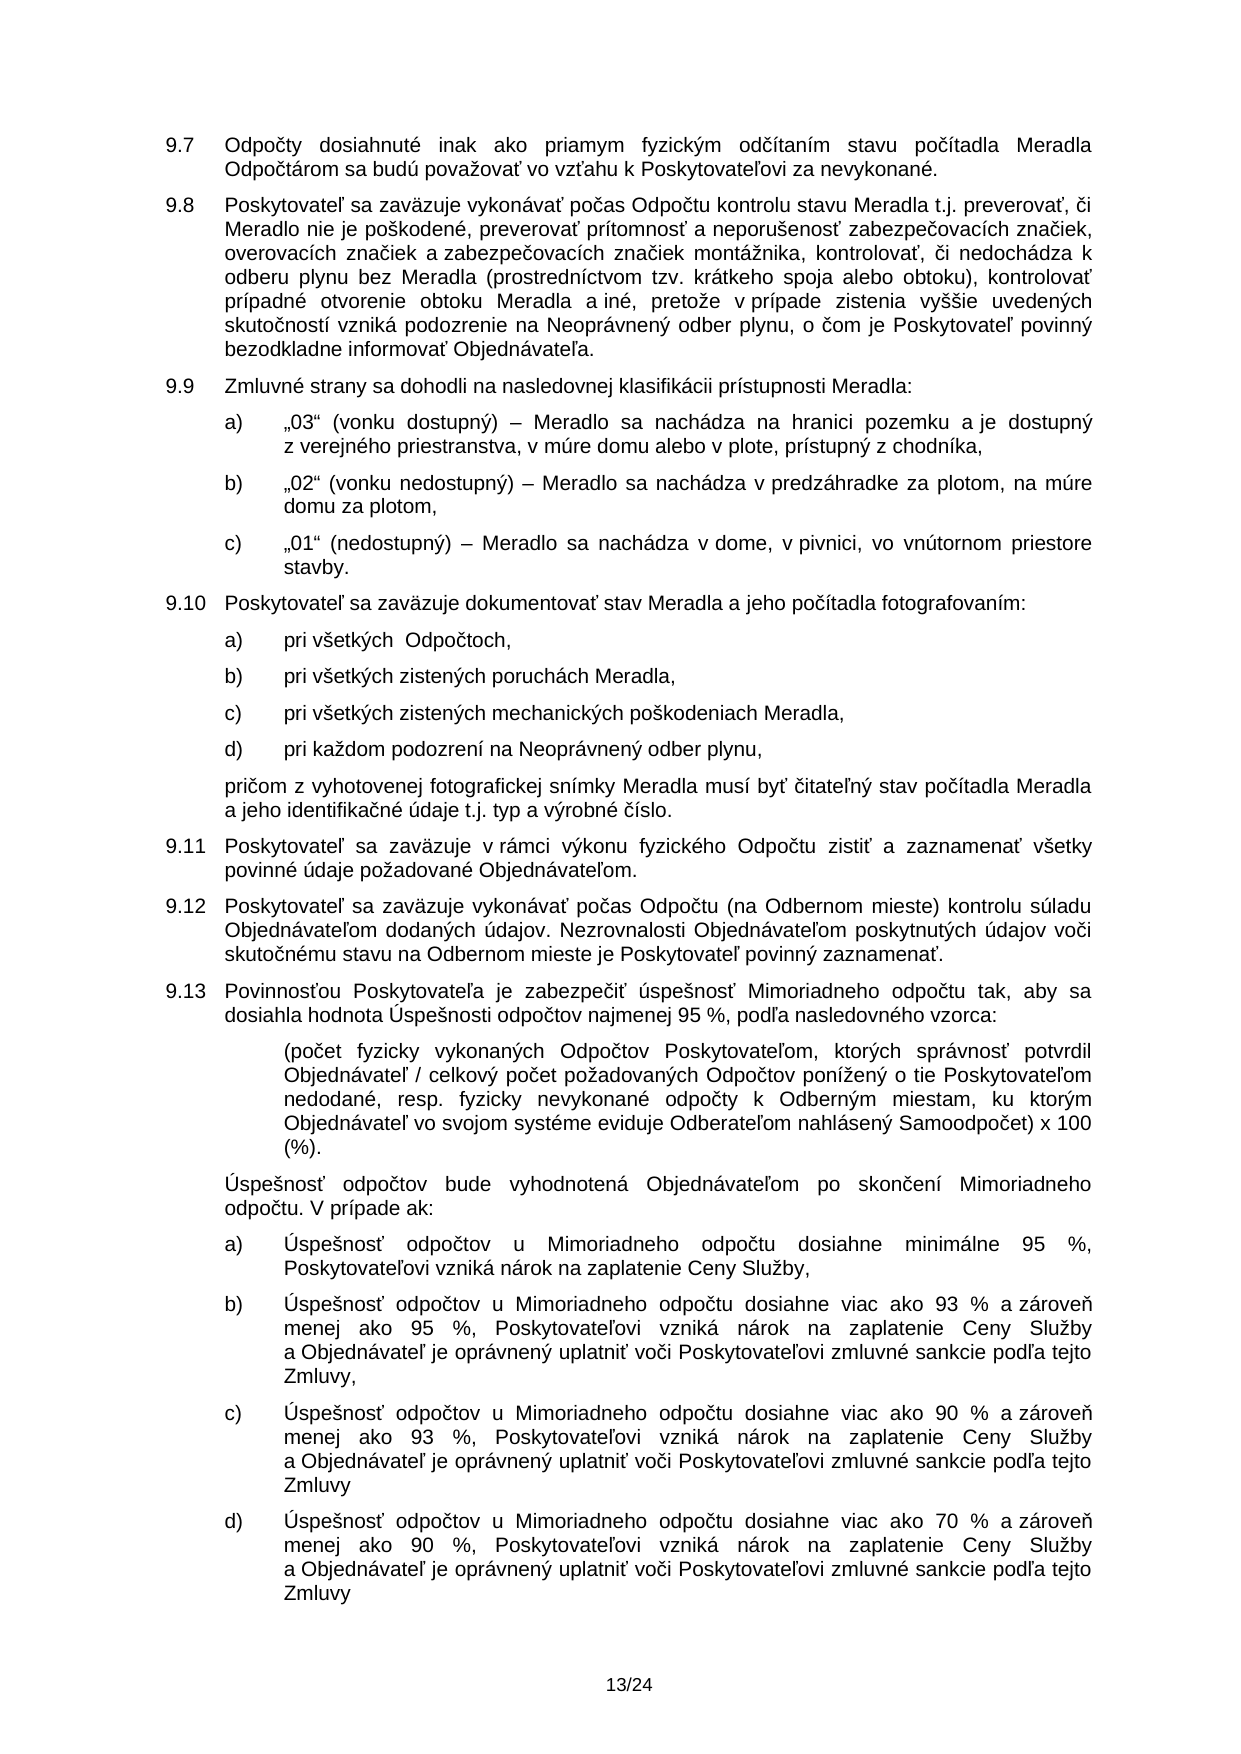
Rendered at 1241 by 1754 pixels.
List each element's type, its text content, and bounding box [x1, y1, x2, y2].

list Úspešnosť odpočtov u Mimoriadneho odpočtu dosiahne viac ako 90 % a zároveň menej ako 93 %, Poskytovateľovi vzniká nárok na zaplatenie Ceny Služby a Objednávateľ je oprávnený uplatniť voči Poskytovateľovi zmluvné sankcie podľa tejto Zmluvy [224, 1401, 1093, 1496]
list „03“ (vonku dostupný) – Meradlo sa nachádza na hranici pozemku a je dostupný z verejného priestranstva, v múre domu alebo v plote, prístupný z chodníka, [224, 410, 1093, 458]
text pričom z vyhotovenej fotografickej snímky Meradla musí byť čitateľný stav počítadla Meradla a jeho identifikačné údaje t.j. typ a výrobné číslo. [224, 773, 1093, 821]
list Poskytovateľ sa zaväzuje vykonávať počas Odpočtu (na Odbernom mieste) kontrolu súladu Objednávateľom dodaných údajov. Nezrovnalosti Objednávateľom poskytnutých údajov voči skutočnému stavu na Odbernom mieste je Poskytovateľ povinný zaznamenať. [165, 894, 1093, 966]
list Úspešnosť odpočtov u Mimoriadneho odpočtu dosiahne viac ako 93 % a zároveň menej ako 95 %, Poskytovateľovi vzniká nárok na zaplatenie Ceny Služby a Objednávateľ je oprávnený uplatniť voči Poskytovateľovi zmluvné sankcie podľa tejto Zmluvy, [224, 1292, 1093, 1388]
list Poskytovateľ sa zaväzuje dokumentovať stav Meradla a jeho počítadla fotografovaním: [165, 591, 1093, 615]
text (počet fyzicky vykonaných Odpočtov Poskytovateľom, ktorých správnosť potvrdil Objednávateľ / celkový počet požadovaných Odpočtov ponížený o tie Poskytovateľom nedodané, resp. fyzicky nevykonané odpočty k Odberným miestam, ku ktorým Objednávateľ vo svojom systéme eviduje Odberateľom nahlásený Samoodpočet) x 100 (%). [283, 1039, 1093, 1159]
list Povinnosťou Poskytovateľa je zabezpečiť úspešnosť Mimoriadneho odpočtu tak, aby sa dosiahla hodnota Úspešnosti odpočtov najmenej 95 %, podľa nasledovného vzorca: [165, 979, 1093, 1027]
list Úspešnosť odpočtov u Mimoriadneho odpočtu dosiahne minimálne 95 %, Poskytovateľovi vzniká nárok na zaplatenie Ceny Služby, [224, 1232, 1093, 1280]
list „01“ (nedostupný) – Meradlo sa nachádza v dome, v pivnici, vo vnútornom priestore stavby. [224, 531, 1093, 579]
list pri každom podozrení na Neoprávnený odber plynu, [224, 737, 1093, 761]
list Poskytovateľ sa zaväzuje vykonávať počas Odpočtu kontrolu stavu Meradla t.j. preverovať, či Meradlo nie je poškodené, preverovať prítomnosť a neporušenosť zabezpečovacích značiek, overovacích značiek a zabezpečovacích značiek montážnika, kontrolovať, či nedochádza k odberu plynu bez Meradla (prostredníctvom tzv. krátkeho spoja alebo obtoku), kontrolovať prípadné otvorenie obtoku Meradla a iné, pretože v prípade zistenia vyššie uvedených skutočností vzniká podozrenie na Neoprávnený odber plynu, o čom je Poskytovateľ povinný bezodkladne informovať Objednávateľa. [165, 193, 1093, 361]
list Poskytovateľ sa zaväzuje v rámci výkonu fyzického Odpočtu zistiť a zaznamenať všetky povinné údaje požadované Objednávateľom. [165, 834, 1093, 882]
list Zmluvné strany sa dohodli na nasledovnej klasifikácii prístupnosti Meradla: [165, 373, 1093, 397]
list pri všetkých zistených poruchách Meradla, [224, 664, 1093, 688]
list Odpočty dosiahnuté inak ako priamym fyzickým odčítaním stavu počítadla Meradla Odpočtárom sa budú považovať vo vzťahu k Poskytovateľovi za nevykonané. [165, 133, 1093, 181]
list pri všetkých Odpočtoch, [224, 628, 1093, 652]
list pri všetkých zistených mechanických poškodeniach Meradla, [224, 701, 1093, 724]
list Úspešnosť odpočtov u Mimoriadneho odpočtu dosiahne viac ako 70 % a zároveň menej ako 90 %, Poskytovateľovi vzniká nárok na zaplatenie Ceny Služby a Objednávateľ je oprávnený uplatniť voči Poskytovateľovi zmluvné sankcie podľa tejto Zmluvy [224, 1509, 1093, 1605]
list „02“ (vonku nedostupný) – Meradlo sa nachádza v predzáhradke za plotom, na múre domu za plotom, [224, 470, 1093, 518]
text Úspešnosť odpočtov bude vyhodnotená Objednávateľom po skončení Mimoriadneho odpočtu. V prípade ak: [224, 1171, 1093, 1219]
